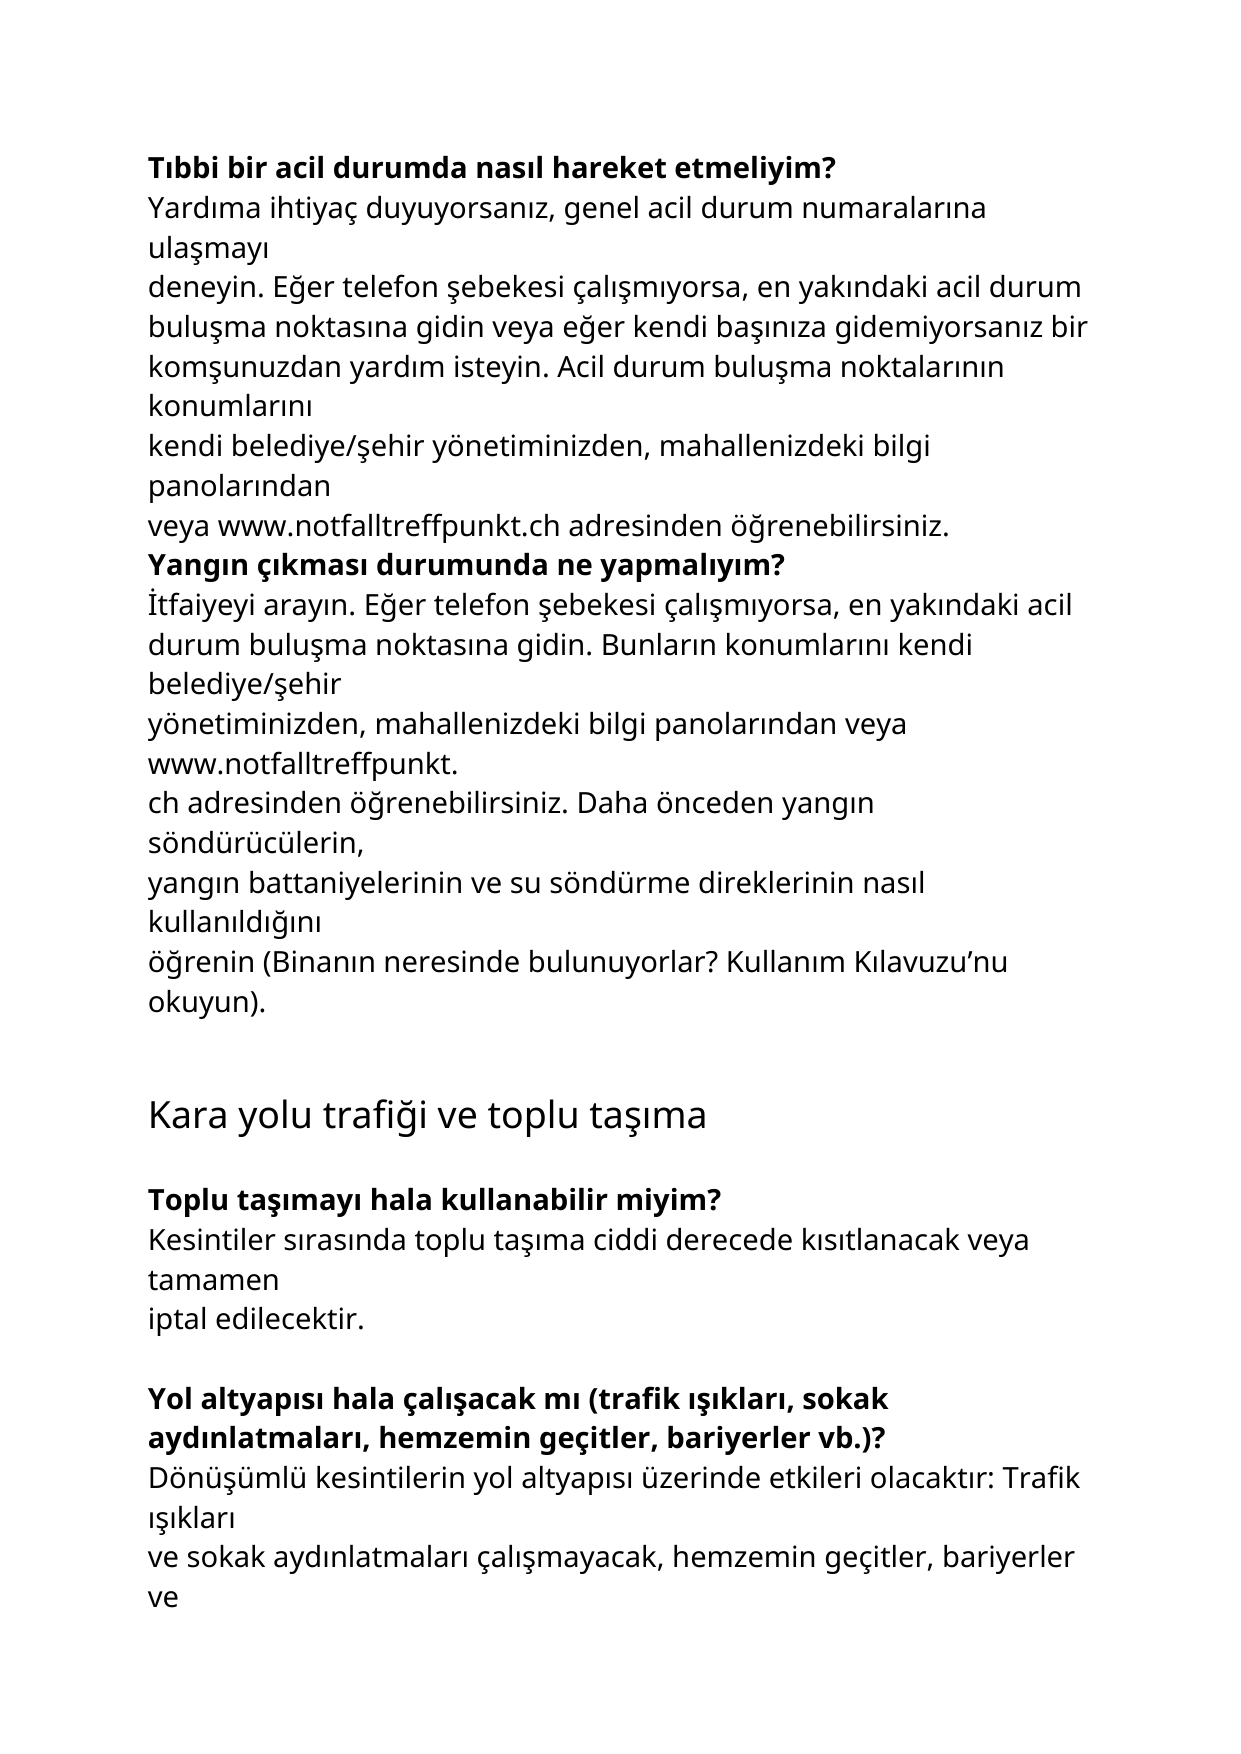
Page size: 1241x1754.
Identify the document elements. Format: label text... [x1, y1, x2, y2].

text komşunuzdan yardım isteyin. Acil durum buluşma noktalarının konumlarını [148, 346, 1093, 425]
text ve sokak aydınlatmaları çalışmayacak, hemzemin geçitler, bariyerler ve [148, 1537, 1093, 1616]
text ch adresinden öğrenebilirsiniz. Daha önceden yangın söndürücülerin, [148, 783, 1093, 862]
text veya www.notfalltreffpunkt.ch adresinden öğrenebilirsiniz. [148, 505, 1093, 544]
text Yardıma ihtiyaç duyuyorsanız, genel acil durum numaralarına ulaşmayı [148, 187, 1093, 267]
text Toplu taşımayı hala kullanabilir miyim? [148, 1179, 1093, 1219]
text deneyin. Eğer telefon şebekesi çalışmıyorsa, en yakındaki acil durum [148, 267, 1093, 306]
text buluşma noktasına gidin veya eğer kendi başınıza gidemiyorsanız bir [148, 306, 1093, 346]
text kendi belediye/şehir yönetiminizden, mahallenizdeki bilgi panolarından [148, 425, 1093, 505]
text Kesintiler sırasında toplu taşıma ciddi derecede kısıtlanacak veya tamamen [148, 1219, 1093, 1299]
text Tıbbi bir acil durumda nasıl hareket etmeliyim? [148, 148, 1093, 187]
text durum buluşma noktasına gidin. Bunların konumlarını kendi belediye/şehir [148, 624, 1093, 703]
text İtfaiyeyi arayın. Eğer telefon şebekesi çalışmıyorsa, en yakındaki acil [148, 584, 1093, 624]
text Dönüşümlü kesintilerin yol altyapısı üzerinde etkileri olacaktır: Trafik ışıkları [148, 1457, 1093, 1537]
text iptal edilecektir. [148, 1299, 1093, 1338]
text Yol altyapısı hala çalışacak mı (trafik ışıkları, sokak aydınlatmaları, hemzemin geçitler, bariyerler vb.)? [148, 1378, 1093, 1457]
text yangın battaniyelerinin ve su söndürme direklerinin nasıl kullanıldığını [148, 862, 1093, 941]
text öğrenin (Binanın neresinde bulunuyorlar? Kullanım Kılavuzu’nu okuyun). [148, 941, 1093, 1021]
text Kara yolu trafiği ve toplu taşıma [148, 1089, 1093, 1140]
text yönetiminizden, mahallenizdeki bilgi panolarından veya www.notfalltreffpunkt. [148, 703, 1093, 783]
text Yangın çıkması durumunda ne yapmalıyım? [148, 544, 1093, 584]
